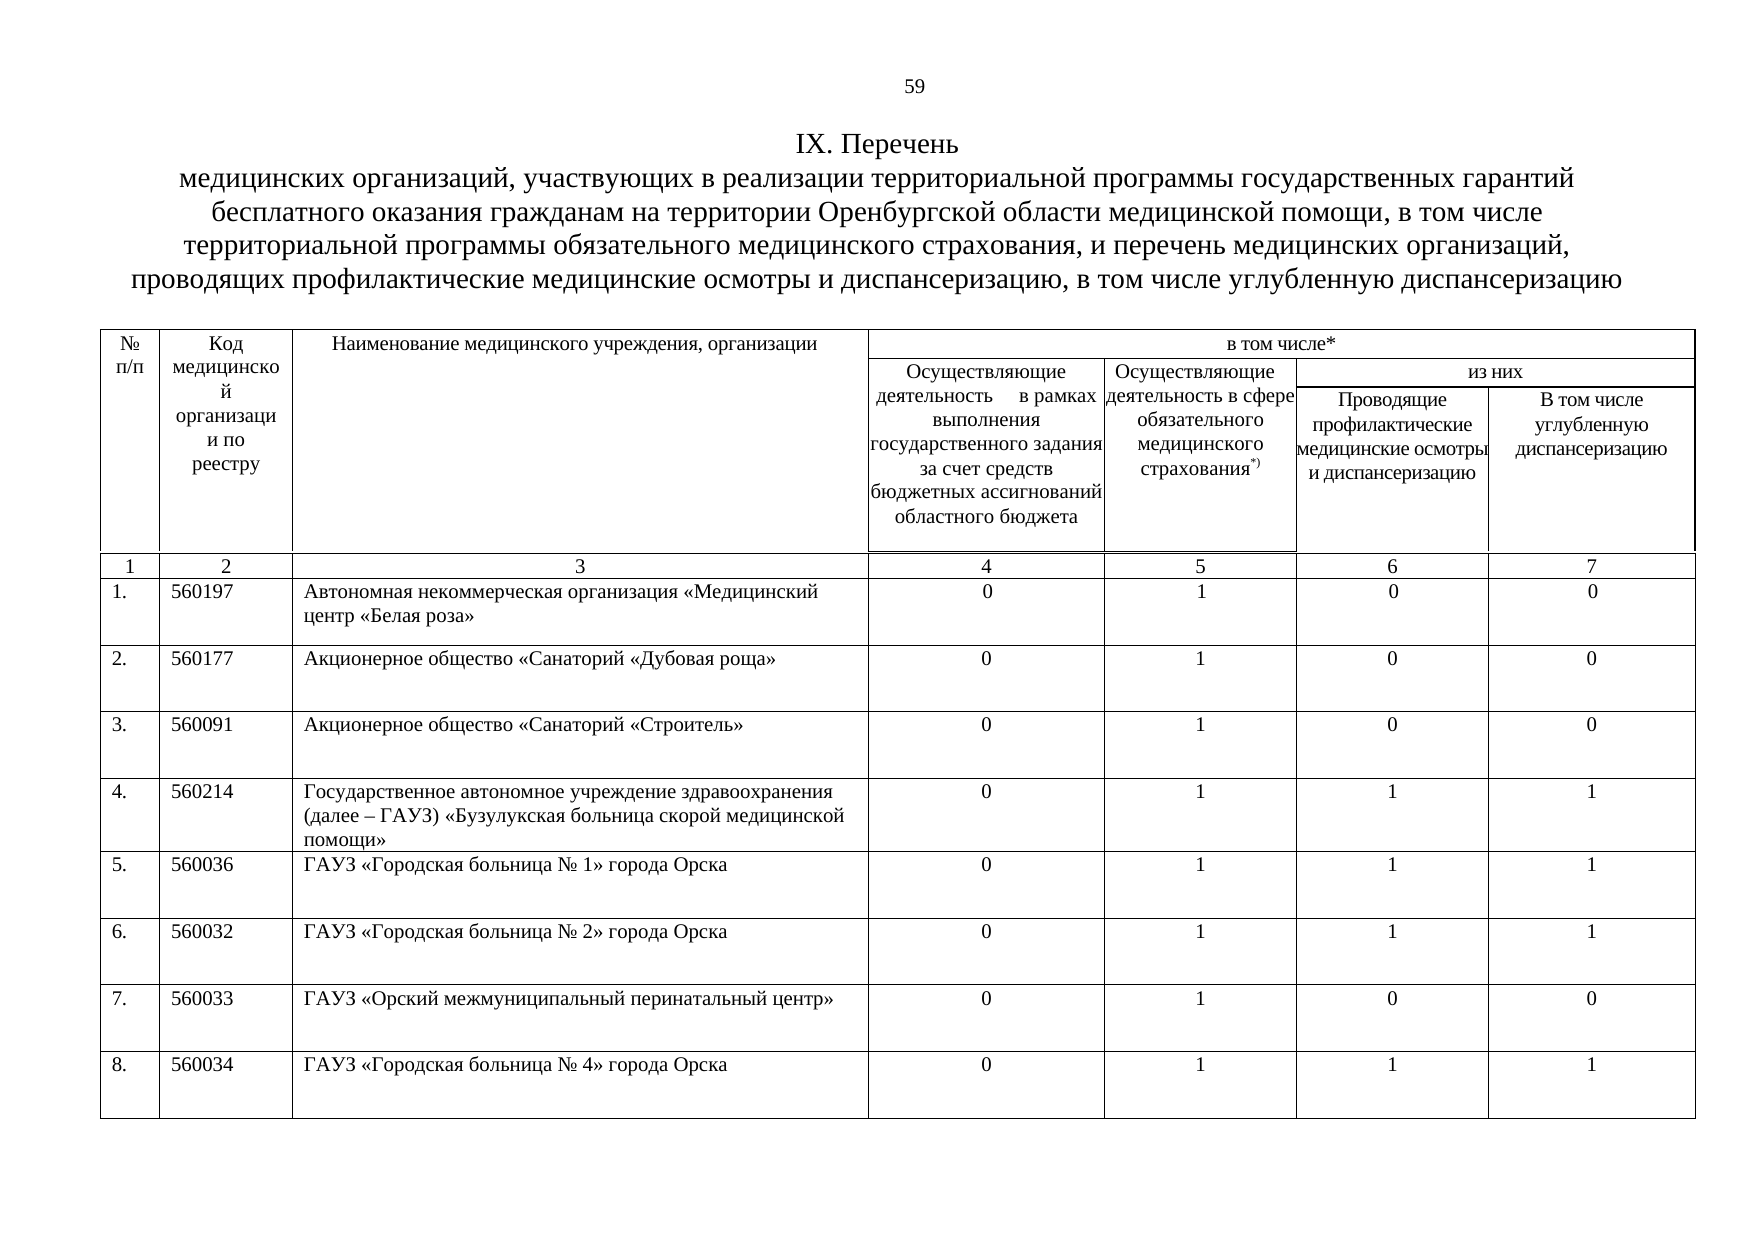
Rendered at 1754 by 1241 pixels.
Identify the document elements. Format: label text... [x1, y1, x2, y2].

table_cell 1 [1105, 852, 1296, 918]
table_cell 0 [1489, 985, 1695, 1051]
table_cell Акционерное общество «Санаторий «Дубовая роща» [293, 646, 868, 711]
table_cell ГАУЗ «Орский межмуниципальный перинатальный центр» [293, 985, 868, 1051]
table_header 1 [101, 554, 159, 578]
table_cell Осуществляющие деятельность в рамках выполнения государственного задания за счет средств бюджетных ассигнований областного бюджета [869, 359, 1104, 551]
table_cell 0 [1297, 985, 1488, 1051]
table_cell 0 [869, 919, 1104, 984]
table_cell [101, 852, 159, 918]
table_header 2 [160, 554, 292, 578]
table_cell 1 [1105, 712, 1296, 778]
table_header 7 [1489, 554, 1695, 578]
table_header Код медицинской организации по реестру [160, 330, 292, 551]
table_cell ГАУЗ «Городская больница № 4» города Орска [293, 1052, 868, 1118]
table_cell Акционерное общество «Санаторий «Строитель» [293, 712, 868, 778]
table_cell 560032 [160, 919, 292, 984]
table_header 6 [1297, 554, 1488, 578]
table_cell [101, 1052, 159, 1118]
table_cell [101, 579, 159, 644]
table_header в том числе* [869, 330, 1694, 358]
table_cell [101, 779, 159, 851]
table_cell 1 [1297, 779, 1488, 851]
table_cell 0 [869, 985, 1104, 1051]
table_cell 560177 [160, 646, 292, 711]
table_cell Автономная некоммерческая организация «Медицинский центр «Белая роза» [293, 579, 868, 644]
table_cell 1 [1105, 985, 1296, 1051]
table_cell В том числе углубленную диспансеризацию [1489, 388, 1694, 551]
table_cell 0 [869, 579, 1104, 644]
table_cell 0 [869, 852, 1104, 918]
table_cell 1 [1489, 1052, 1695, 1118]
table_cell 560197 [160, 579, 292, 644]
table_cell 560214 [160, 779, 292, 851]
table_cell 0 [869, 712, 1104, 778]
table_cell ГАУЗ «Городская больница № 2» города Орска [293, 919, 868, 984]
table_cell Государственное автономное учреждение здравоохранения (далее – ГАУЗ) «Бузулукская больница скорой медицинской помощи» [293, 779, 868, 851]
table_cell 1 [1105, 779, 1296, 851]
text медицинских организаций, участвующих в реализации территориальной программы государственных гарантий [118, 160, 1636, 194]
table_cell 560034 [160, 1052, 292, 1118]
table_cell 1 [1105, 579, 1296, 644]
table_cell 0 [869, 646, 1104, 711]
table_cell 560091 [160, 712, 292, 778]
table_cell 0 [1297, 579, 1488, 644]
table_cell 0 [1489, 712, 1695, 778]
text бесплатного оказания гражданам на территории Оренбургской области медицинской помощи, в том числе территориальной программы обязательного медицинского страхования, и перечень медицинских организаций, проводящих профилактические медицинские осмотры и диспансеризацию, в том числе углубленную диспансеризацию [118, 194, 1636, 294]
table_cell 0 [1297, 712, 1488, 778]
table_cell [101, 985, 159, 1051]
table_cell 1 [1297, 852, 1488, 918]
table_cell 1 [1297, 919, 1488, 984]
text IX. Перечень [118, 127, 1636, 160]
table_cell 0 [1489, 579, 1695, 644]
table_cell 560036 [160, 852, 292, 918]
table_cell 1 [1489, 779, 1695, 851]
table_cell 1 [1489, 919, 1695, 984]
table_cell [101, 712, 159, 778]
table_cell [101, 919, 159, 984]
table_header 4 [869, 554, 1104, 578]
table_cell ГАУЗ «Городская больница № 1» города Орска [293, 852, 868, 918]
table_cell 560033 [160, 985, 292, 1051]
table_cell 0 [869, 1052, 1104, 1118]
table_cell 0 [1297, 646, 1488, 711]
table_cell 1 [1297, 1052, 1488, 1118]
table_cell из них [1297, 359, 1694, 386]
table_cell [101, 646, 159, 711]
table_cell 1 [1105, 1052, 1296, 1118]
table_cell 1 [1105, 646, 1296, 711]
table_cell 0 [1489, 646, 1695, 711]
table_cell 1 [1489, 852, 1695, 918]
table_cell Осуществляющие деятельность в сфере обязательного медицинского страхования*) [1105, 359, 1296, 551]
table_header № п/п [101, 330, 159, 551]
table_cell Проводящие профилактические медицинские осмотры и диспансеризацию [1297, 388, 1488, 551]
table_cell 0 [869, 779, 1104, 851]
table_header Наименование медицинского учреждения, организации [293, 330, 868, 551]
table_header 5 [1105, 554, 1296, 578]
table_cell 1 [1105, 919, 1296, 984]
table_header 3 [293, 554, 868, 578]
